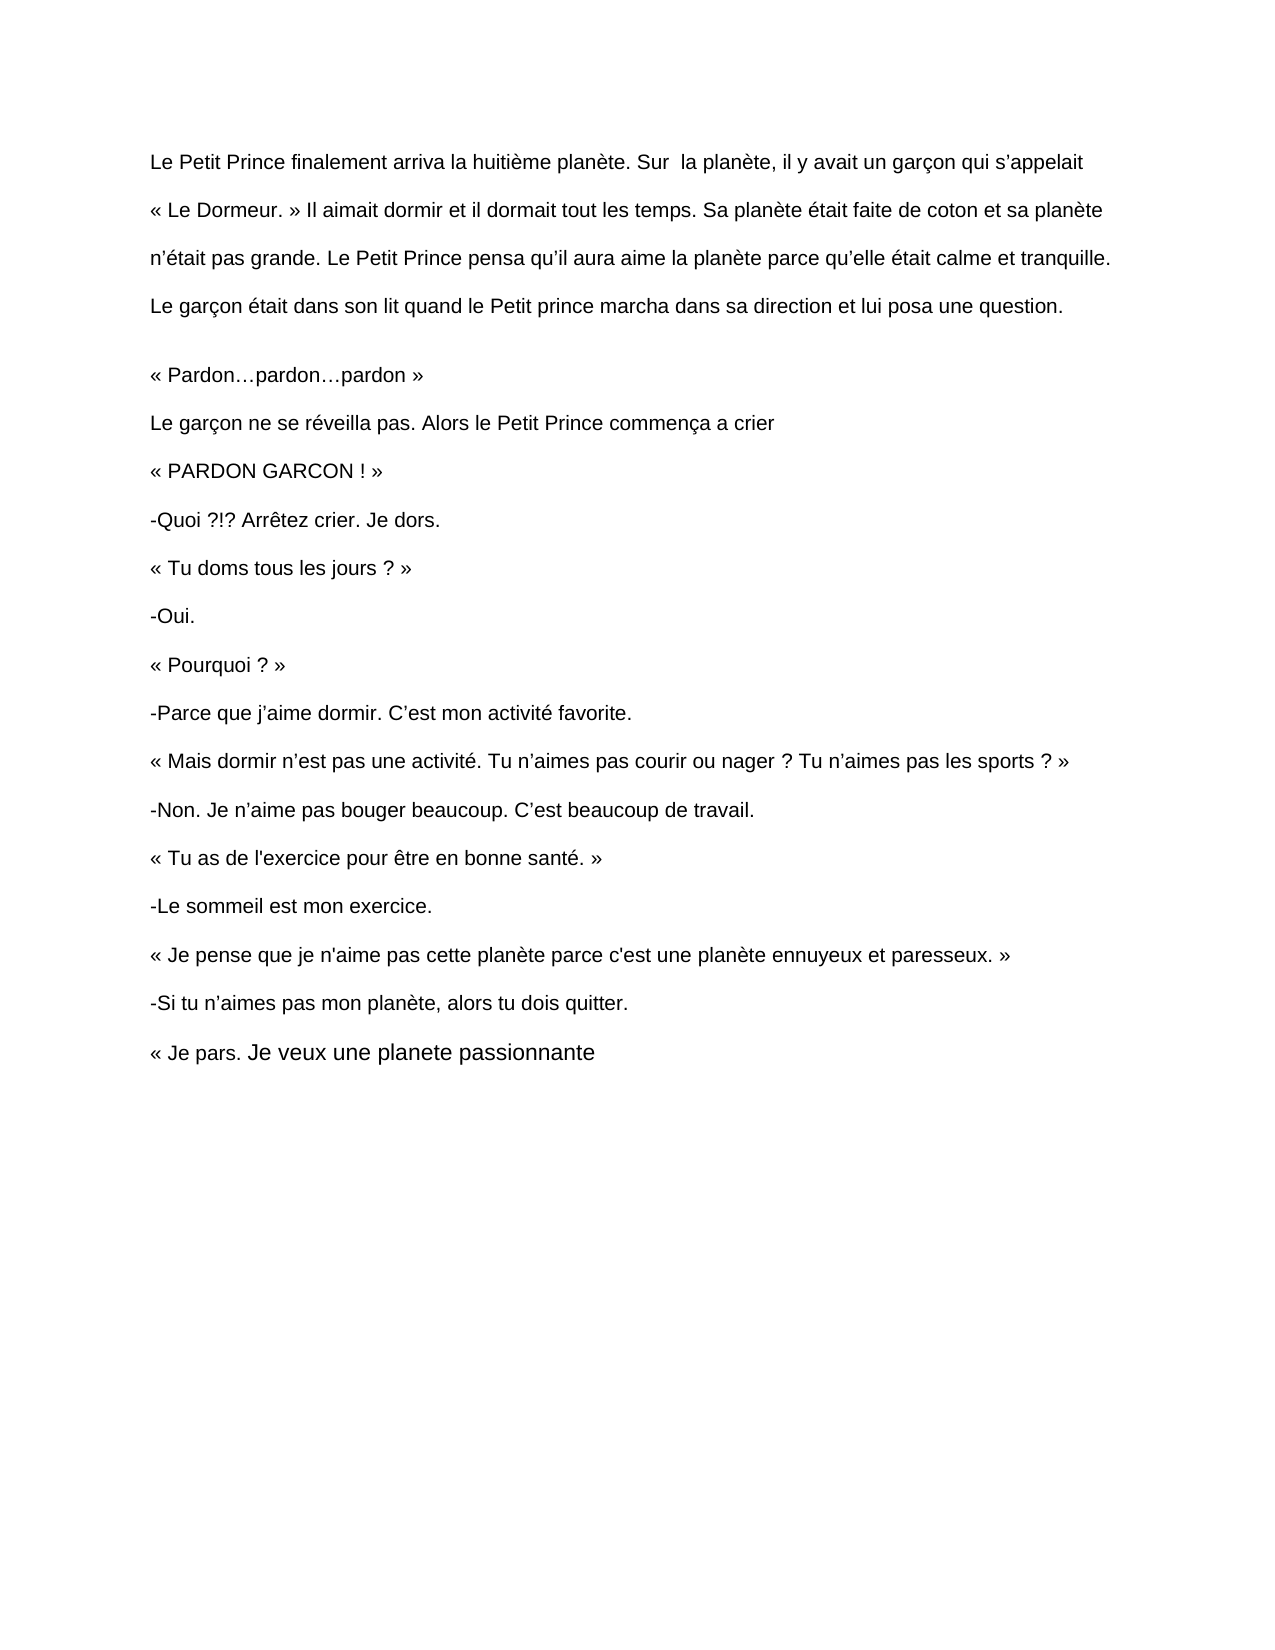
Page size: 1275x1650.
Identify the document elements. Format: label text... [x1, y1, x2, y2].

text « Je pense que je n'aime pas cette planète parce c'est une planète ennuyeux et paresseux. » [150, 942, 1125, 966]
text -Le sommeil est mon exercice. [150, 894, 1125, 918]
text Le garçon ne se réveilla pas. Alors le Petit Prince commença a crier [150, 411, 1125, 435]
text « Tu doms tous les jours ? » [150, 556, 1125, 580]
text « Je pars. Je veux une planete passionnante [150, 1039, 1125, 1066]
text -Quoi ?!? Arrêtez crier. Je dors. [150, 507, 1125, 531]
text « Mais dormir n’est pas une activité. Tu n’aimes pas courir ou nager ? Tu n’aimes pas les sports ? » [150, 749, 1125, 773]
text -Oui. [150, 604, 1125, 628]
text -Non. Je n’aime pas bouger beaucoup. C’est beaucoup de travail. [150, 797, 1125, 821]
text « Pourquoi ? » [150, 652, 1125, 676]
text « PARDON GARCON ! » [150, 459, 1125, 483]
text -Si tu n’aimes pas mon planète, alors tu dois quitter. [150, 991, 1125, 1015]
text « Pardon…pardon…pardon » [150, 362, 1125, 386]
text -Parce que j’aime dormir. C’est mon activité favorite. [150, 701, 1125, 725]
text « Tu as de l'exercice pour être en bonne santé. » [150, 846, 1125, 870]
text Le Petit Prince finalement arriva la huitième planète. Sur la planète, il y avait un garçon qui s’appelait « Le Dormeur. » Il aimait dormir et il dormait tout les temps. Sa planète était faite de coton et sa planète n’était pas grande. Le Petit Prince pensa qu’il aura aime la planète parce qu’elle était calme et tranquille. Le garçon était dans son lit quand le Petit prince marcha dans sa direction et lui posa une question. [150, 150, 1125, 318]
